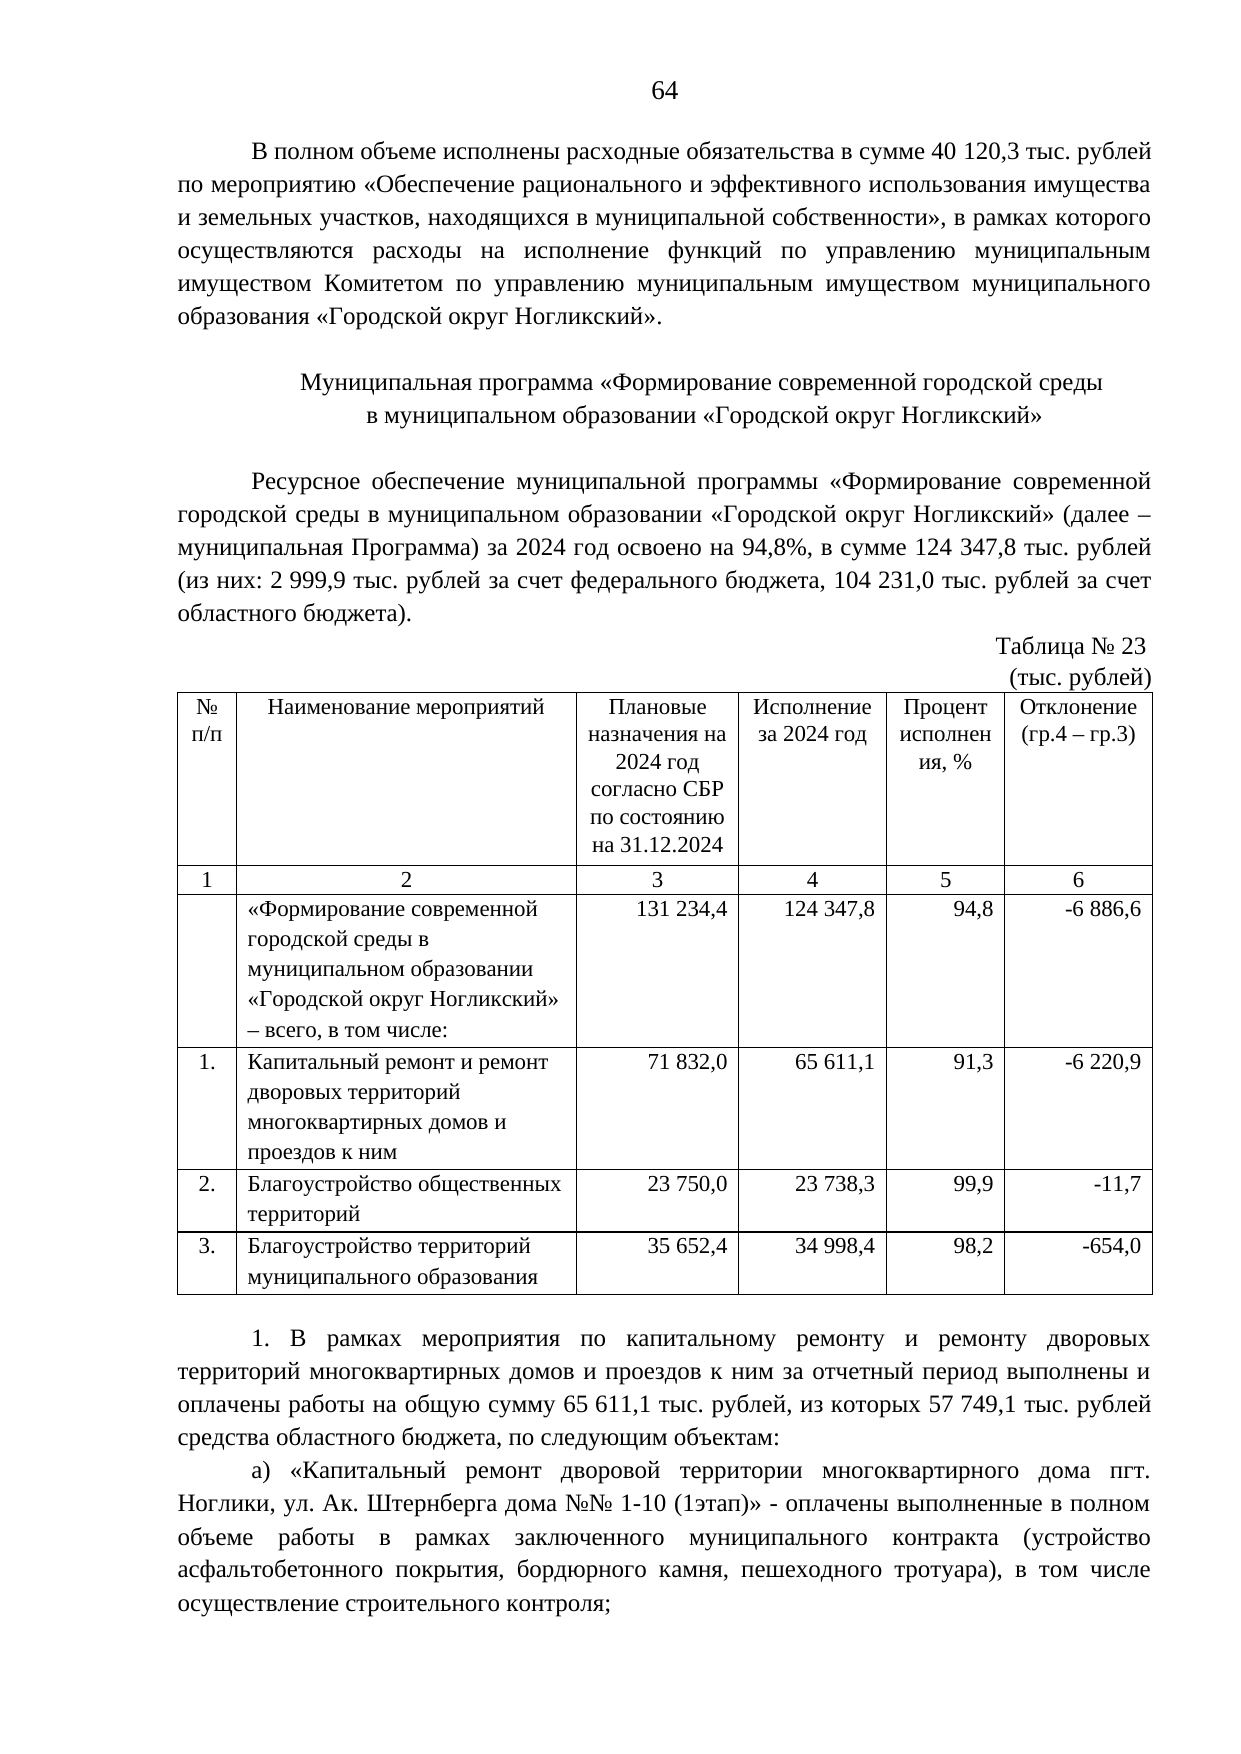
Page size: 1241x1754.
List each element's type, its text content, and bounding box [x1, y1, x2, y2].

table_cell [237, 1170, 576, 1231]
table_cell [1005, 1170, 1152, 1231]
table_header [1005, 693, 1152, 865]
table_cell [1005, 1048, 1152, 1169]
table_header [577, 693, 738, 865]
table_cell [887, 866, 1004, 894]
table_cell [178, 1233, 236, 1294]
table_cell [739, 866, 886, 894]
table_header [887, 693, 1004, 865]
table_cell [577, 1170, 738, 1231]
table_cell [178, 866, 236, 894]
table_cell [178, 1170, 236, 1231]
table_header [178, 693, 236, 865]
text (тыс. рублей) [177, 662, 1152, 690]
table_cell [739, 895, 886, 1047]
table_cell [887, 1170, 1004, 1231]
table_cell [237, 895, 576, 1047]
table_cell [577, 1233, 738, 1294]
text Ресурсное обеспечение муниципальной программы «Формирование современной городской среды в муниципальном образовании «Городской округ Ногликский» (далее – муниципальная Программа) за 2024 год освоено на 94,8%, в сумме 124 347,8 тыс. рублей (из них: 2 999,9 тыс. рублей за счет федерального бюджета, 104 231,0 тыс. рублей за счет областного бюджета). [177, 466, 1152, 627]
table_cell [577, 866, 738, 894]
text в муниципальном образовании «Городской округ Ногликский» [177, 400, 1152, 429]
text а) «Капитальный ремонт дворовой территории многоквартирного дома пгт. Ноглики, ул. Ак. Штернберга дома №№ 1-10 (1этап)» - оплачены выполненные в полном объеме работы в рамках заключенного муниципального контракта (устройство асфальтобетонного покрытия, бордюрного камня, пешеходного тротуара), в том числе осуществление строительного контроля; [177, 1456, 1152, 1616]
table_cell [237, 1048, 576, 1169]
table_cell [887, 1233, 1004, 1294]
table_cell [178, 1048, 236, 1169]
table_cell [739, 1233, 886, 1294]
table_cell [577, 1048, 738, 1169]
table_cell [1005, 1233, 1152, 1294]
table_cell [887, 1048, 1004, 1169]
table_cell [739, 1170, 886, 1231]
text 1. В рамках мероприятия по капитальному ремонту и ремонту дворовых территорий многоквартирных домов и проездов к ним за отчетный период выполнены и оплачены работы на общую сумму 65 611,1 тыс. рублей, из которых 57 749,1 тыс. рублей средства областного бюджета, по следующим объектам: [177, 1323, 1152, 1451]
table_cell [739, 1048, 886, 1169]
text Таблица № 23 [177, 631, 1152, 660]
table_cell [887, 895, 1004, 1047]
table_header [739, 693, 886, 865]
text Муниципальная программа «Формирование современной городской среды [177, 367, 1152, 396]
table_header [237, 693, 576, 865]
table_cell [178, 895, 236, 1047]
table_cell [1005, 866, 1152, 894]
list В полном объеме исполнены расходные обязательства в сумме 40 120,3 тыс. рублей по мероприятию «Обеспечение рационального и эффективного использования имущества и земельных участков, находящихся в муниципальной собственности», в рамках которого осуществляются расходы на исполнение функций по управлению муниципальным имуществом Комитетом по управлению муниципальным имуществом муниципального образования «Городской округ Ногликский». [177, 136, 1152, 330]
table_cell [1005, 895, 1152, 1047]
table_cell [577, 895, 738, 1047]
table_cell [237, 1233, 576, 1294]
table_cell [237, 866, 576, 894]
